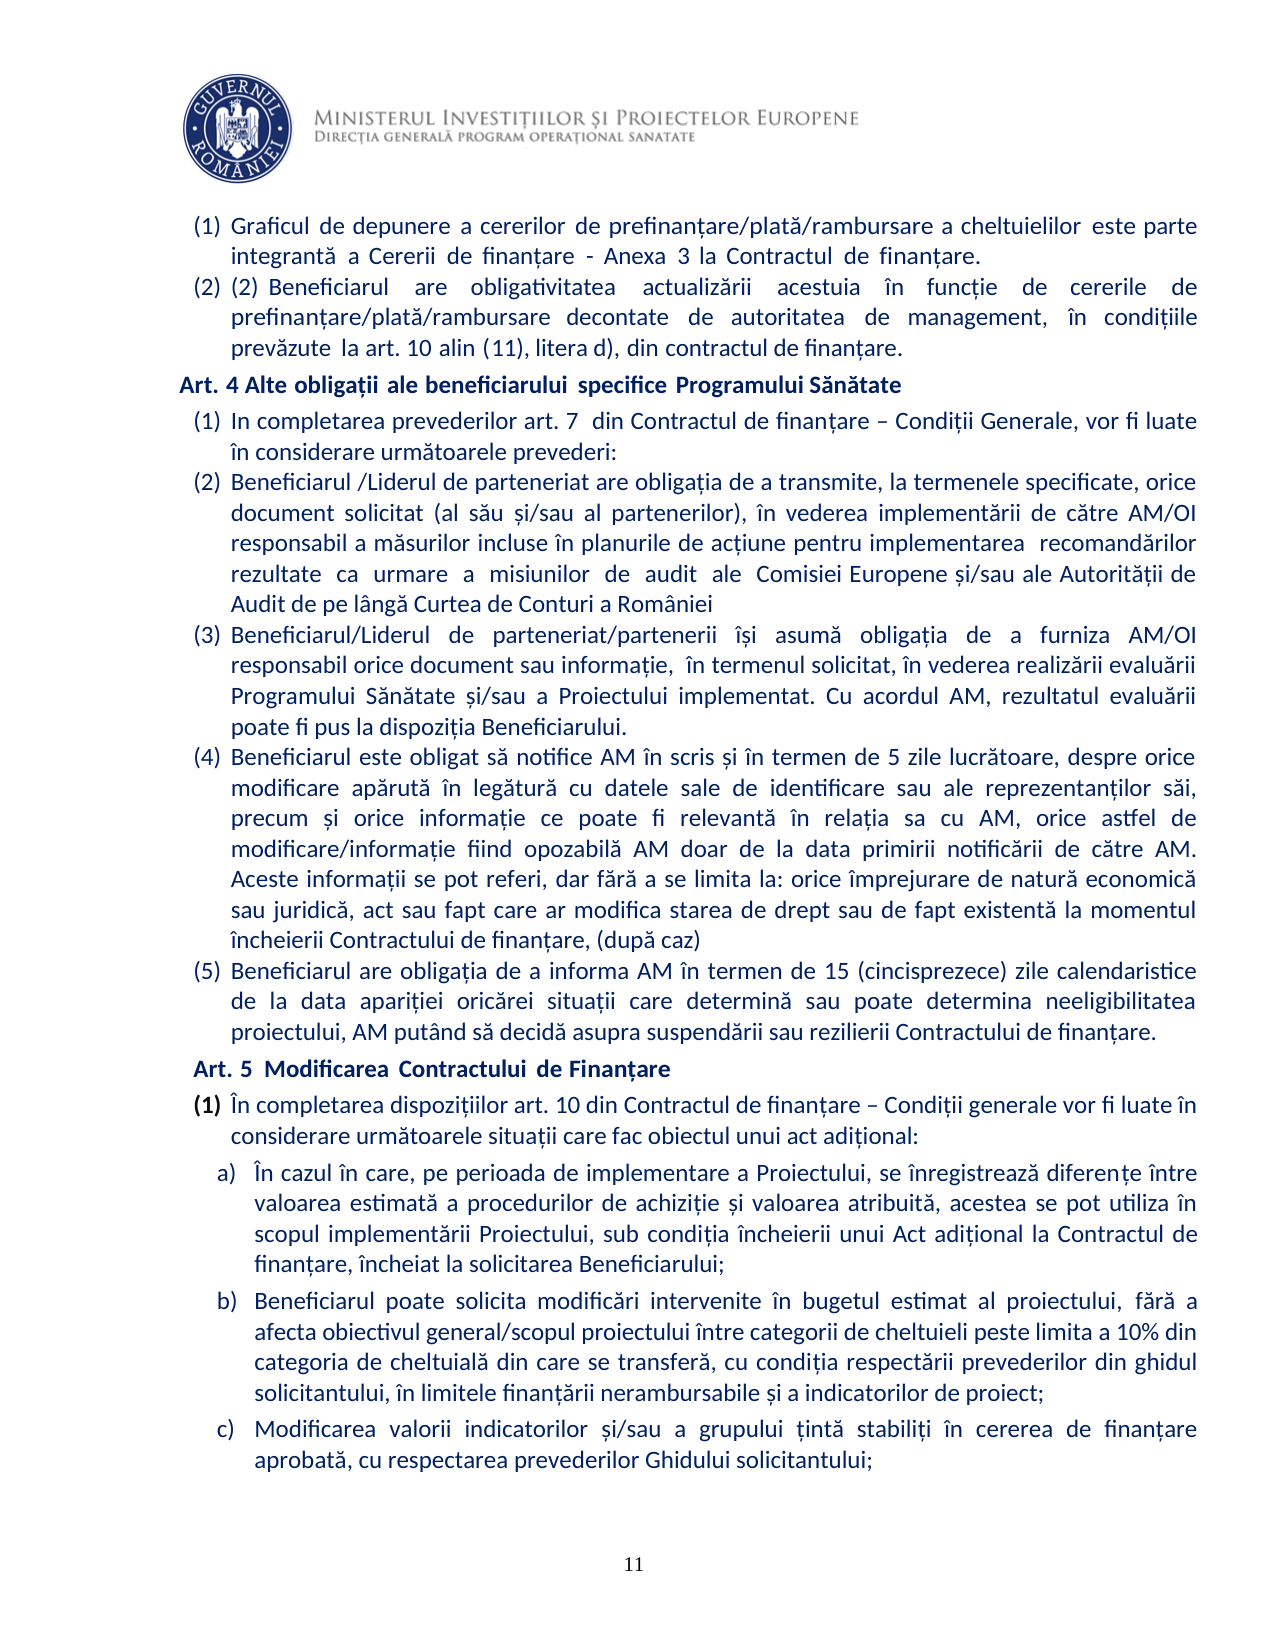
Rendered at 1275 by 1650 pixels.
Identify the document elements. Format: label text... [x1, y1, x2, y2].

list Beneficiarul poate solicita modificări intervenite în bugetul estimat al proiectului, fără a afecta obiectivul general/scopul proiectului între categorii de cheltuieli peste limita a 10% din categoria de cheltuială din care se transferă, cu condiția respectării prevederilor din ghidul solicitantului, în limitele finanțării nerambursabile și a indicatorilor de proiect; [217, 1285, 1198, 1407]
list Graficul de depunere a cererilor de prefinanțare/plată/rambursare a cheltuielilor este parte integrantă a Cererii de finanțare - Anexa 3 la Contractul de finanțare. [193, 210, 1198, 271]
list Beneficiarul /Liderul de parteneriat are obligaţia de a transmite, la termenele specificate, orice document solicitat (al său și/sau al partenerilor), în vederea implementării de către AM/OI responsabil a măsurilor incluse în planurile de acţiune pentru implementarea recomandărilor rezultate ca urmare a misiunilor de audit ale Comisiei Europene şi/sau ale Autorităţii de Audit de pe lângă Curtea de Conturi a României [193, 467, 1198, 619]
list Beneficiarul/Liderul de parteneriat/partenerii îşi asumă obligaţia de a furniza AM/OI responsabil orice document sau informaţie, în termenul solicitat, în vederea realizării evaluării Programului Sănătate şi/sau a Proiectului implementat. Cu acordul AM, rezultatul evaluării poate fi pus la dispoziţia Beneficiarului. [193, 619, 1198, 741]
list Modificarea valorii indicatorilor și/sau a grupului țintă stabiliți în cererea de finanţare aprobată, cu respectarea prevederilor Ghidului solicitantului; [217, 1413, 1198, 1474]
text Art. 5 Modificarea Contractului de Finanțare [193, 1053, 1198, 1083]
list In completarea prevederilor art. 7 din Contractul de finanțare – Condiţii Generale, vor fi luate în considerare următoarele prevederi: [193, 406, 1198, 467]
picture [179, 70, 883, 186]
text Art. 4 Alte obligații ale beneficiarului specifice Programului Sănătate [179, 369, 1198, 399]
list (2) Beneficiarul are obligativitatea actualizării acestuia în funcţie de cererile de prefinanțare/plată/rambursare decontate de autoritatea de management, în condițiile prevăzute la art. 10 alin (11), litera d), din contractul de finanțare. [193, 271, 1198, 362]
list Beneficiarul este obligat să notifice AM în scris şi în termen de 5 zile lucrătoare, despre orice modificare apărută în legătură cu datele sale de identificare sau ale reprezentanţilor săi, precum şi orice informaţie ce poate fi relevantă în relaţia sa cu AM, orice astfel de modificare/informaţie fiind opozabilă AM doar de la data primirii notificării de către AM. Aceste informaţii se pot referi, dar fără a se limita la: orice împrejurare de natură economică sau juridică, act sau fapt care ar modifica starea de drept sau de fapt existentă la momentul încheierii Contractului de finanţare, (după caz) [193, 741, 1198, 955]
list Beneficiarul are obligaţia de a informa AM în termen de 15 (cincisprezece) zile calendaristice de la data apariţiei oricărei situaţii care determină sau poate determina neeligibilitatea proiectului, AM putând să decidă asupra suspendării sau rezilierii Contractului de finanţare. [193, 955, 1198, 1046]
list În completarea dispozițiilor art. 10 din Contractul de finanțare – Condiții generale vor fi luate în considerare următoarele situații care fac obiectul unui act adițional: [193, 1089, 1198, 1151]
list În cazul în care, pe perioada de implementare a Proiectului, se înregistrează diferențe între valoarea estimată a procedurilor de achiziție și valoarea atribuită, acestea se pot utiliza în scopul implementării Proiectului, sub condiția încheierii unui Act adițional la Contractul de finanțare, încheiat la solicitarea Beneficiarului; [217, 1157, 1198, 1279]
